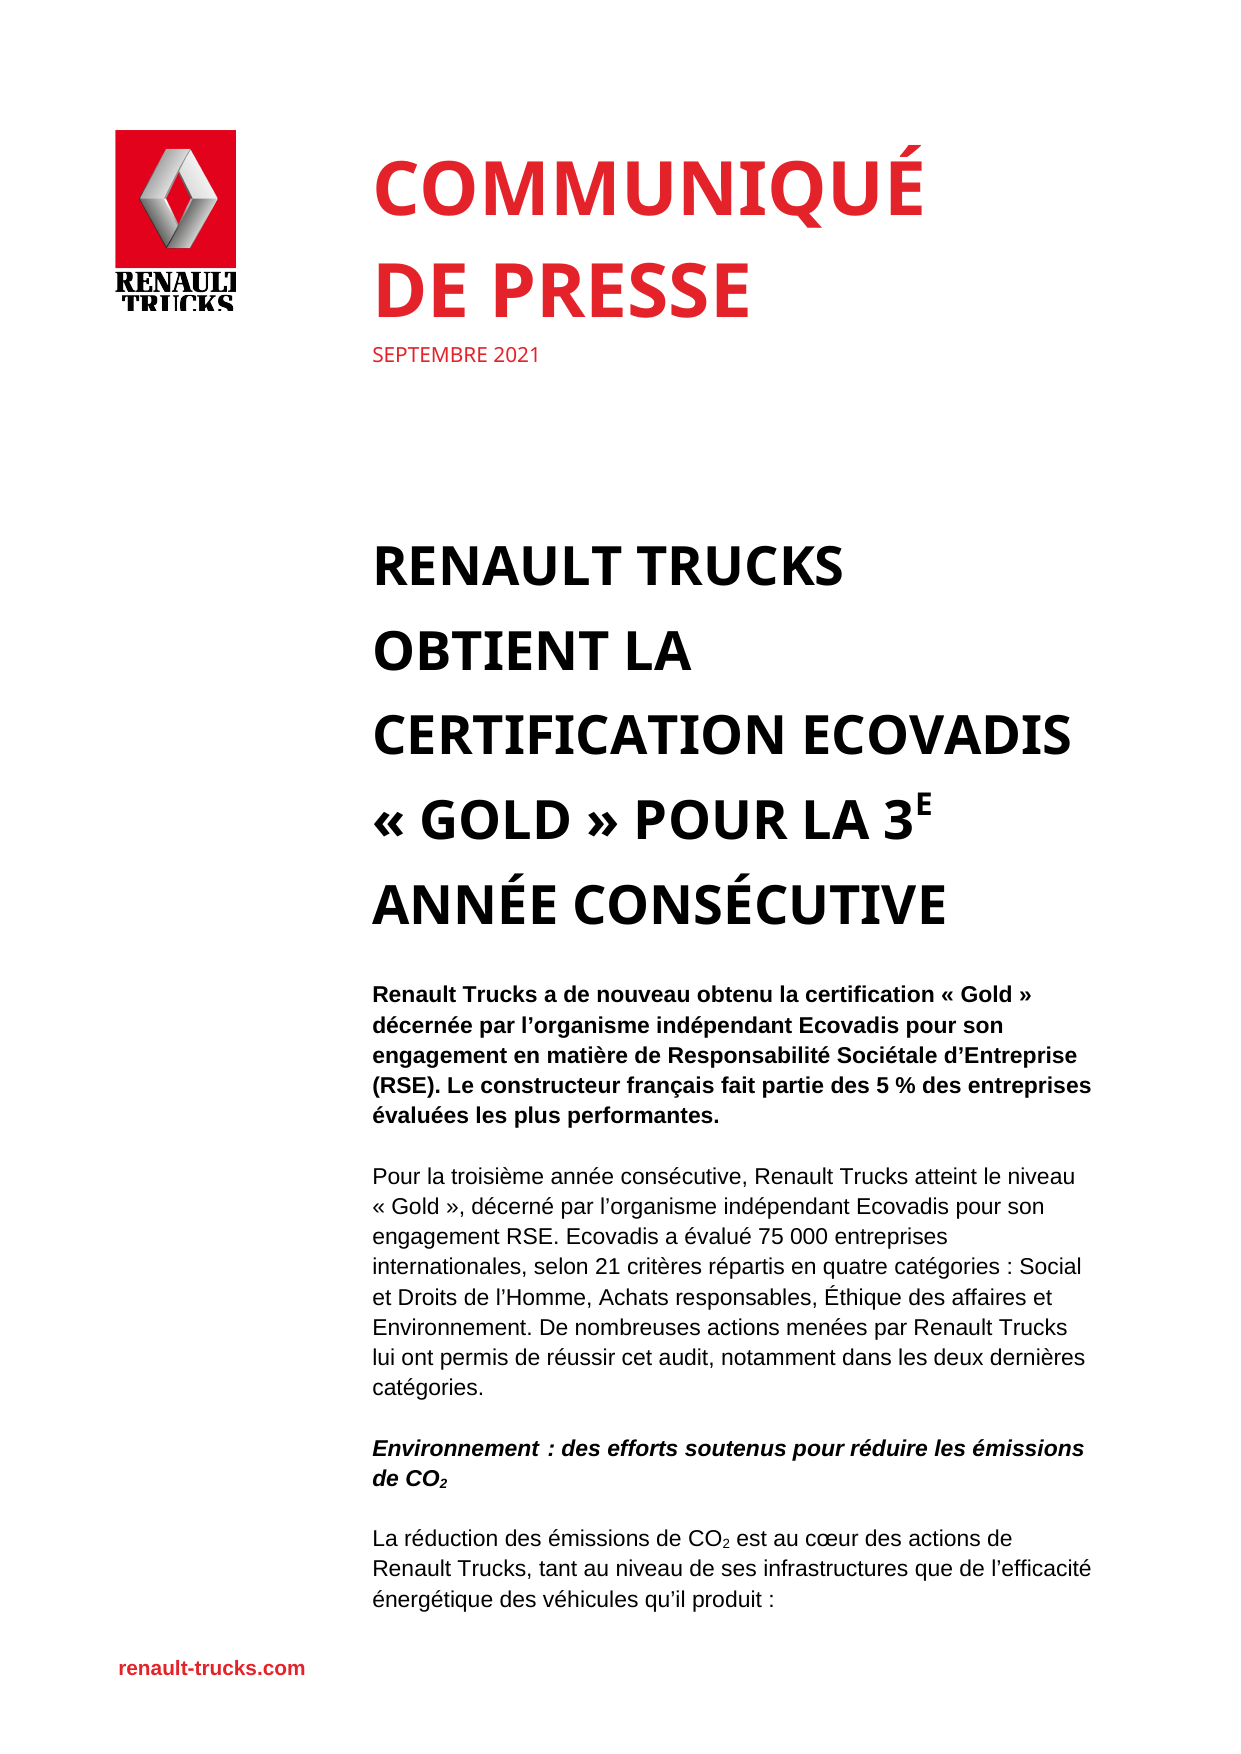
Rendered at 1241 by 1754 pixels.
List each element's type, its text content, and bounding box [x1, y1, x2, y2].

picture [115, 130, 236, 311]
text DE PRESSE [372, 238, 1093, 340]
text Renault Trucks a de nouveau obtenu la certification « Gold » décernée par l’organisme indépendant Ecovadis pour son engagement en matière de Responsabilité Sociétale d’Entreprise (RSE). Le constructeur français fait partie des 5 % des entreprises évaluées les plus performantes. [372, 981, 1093, 1128]
text Environnement : des efforts soutenus pour réduire les émissions de CO2 [372, 1434, 1093, 1491]
text Pour la troisième année consécutive, Renault Trucks atteint le niveau « Gold », décerné par l’organisme indépendant Ecovadis pour son engagement RSE. Ecovadis a évalué 75 000 entreprises internationales, selon 21 critères répartis en quatre catégories : Social et Droits de l’Homme, Achats responsables, Éthique des affaires et Environnement. De nombreuses actions menées par Renault Trucks lui ont permis de réussir cet audit, notamment dans les deux dernières catégories. [372, 1163, 1093, 1400]
text SEPTEMBRE 2021 [372, 340, 1093, 368]
text COMMUNIQUÉ [372, 136, 1093, 238]
text RENAULT TRUCKS OBTIENT LA CERTIFICATION ECOVADIS « GOLD » POUR LA 3E ANNÉE CONSÉCUTIVE [372, 527, 1093, 940]
text La réduction des émissions de CO2 est au cœur des actions de Renault Trucks, tant au niveau de ses infrastructures que de l’efficacité énergétique des véhicules qu’il produit : [372, 1525, 1093, 1612]
